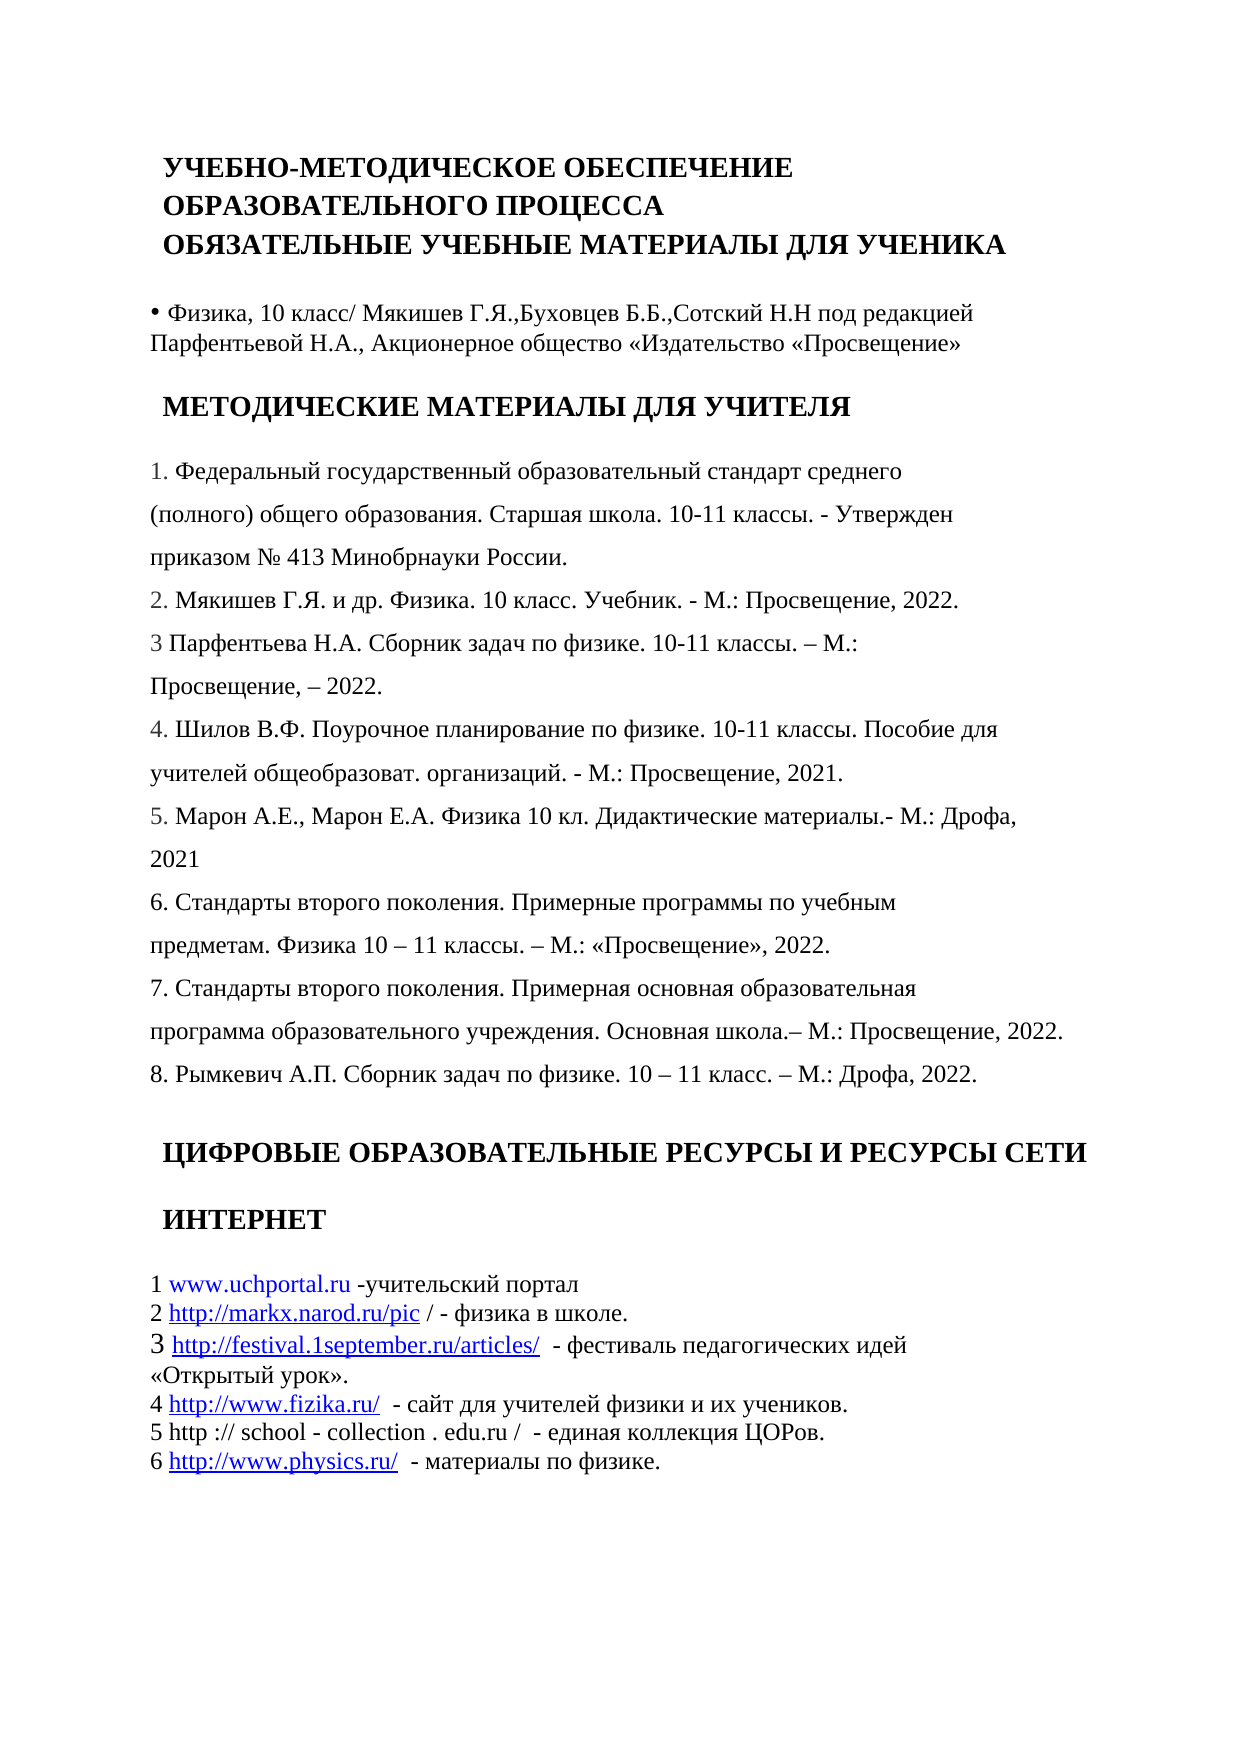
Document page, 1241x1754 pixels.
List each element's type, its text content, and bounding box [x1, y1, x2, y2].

text УЧЕБНО-МЕТОДИЧЕСКОЕ ОБЕСПЕЧЕНИЕ ОБРАЗОВАТЕЛЬНОГО ПРОЦЕССА [162, 150, 1090, 222]
text (полного) общего образования. Старшая школа. 10-11 классы. - Утвержден [150, 499, 1090, 528]
text 5. Марон А.Е., Марон Е.А. Физика 10 кл. Дидактические материалы.- М.: Дрофа, [150, 801, 1090, 829]
text 6. Стандарты второго поколения. Примерные программы по учебным [150, 887, 1090, 916]
text 3 Парфентьева Н.А. Сборник задач по физике. 10-11 классы. – М.: [150, 628, 1090, 657]
text 2. Мякишев Г.Я. и др. Физика. 10 класс. Учебник. - М.: Просвещение, 2022. [150, 585, 1090, 614]
text Парфентьевой Н.А., Акционерное общество «Издательство «Просвещение» [150, 328, 1090, 356]
text МЕТОДИЧЕСКИЕ МАТЕРИАЛЫ ДЛЯ УЧИТЕЛЯ [162, 389, 1090, 422]
text 1. Федеральный государственный образовательный стандарт среднего [150, 456, 1090, 484]
text 2 http://markx.narod.ru/pic / - физика в школе. [150, 1298, 1090, 1326]
text 1 www.uchportal.ru -учительский портал [150, 1269, 1090, 1298]
text 7. Стандарты второго поколения. Примерная основная образовательная [150, 973, 1090, 1002]
text Просвещение, – 2022. [150, 671, 1090, 700]
text предметам. Физика 10 – 11 классы. – М.: «Просвещение», 2022. [150, 930, 1090, 959]
text 3 http://festival.1september.ru/articles/ - фестиваль педагогических идей [150, 1326, 1090, 1360]
text 4 http://www.fizika.ru/ - сайт для учителей физики и их учеников. [150, 1389, 1090, 1417]
text • Физика, 10 класс/ Мякишев Г.Я.,Буховцев Б.Б.,Сотский Н.Н под редакцией [150, 294, 1090, 328]
text 4. Шилов В.Ф. Поурочное планирование по физике. 10-11 классы. Пособие для [150, 714, 1090, 743]
text 8. Рымкевич А.П. Сборник задач по физике. 10 – 11 класс. – М.: Дрофа, 2022. [150, 1059, 1090, 1088]
text ОБЯЗАТЕЛЬНЫЕ УЧЕБНЫЕ МАТЕРИАЛЫ ДЛЯ УЧЕНИКА [162, 227, 1090, 261]
text учителей общеобразоват. организаций. - М.: Просвещение, 2021. [150, 758, 1090, 786]
text «Открытый урок». [150, 1360, 1090, 1389]
text 6 http://www.physics.ru/ - материалы по физике. [150, 1446, 1090, 1475]
text 2021 [150, 844, 1090, 873]
text 5 http :// school - collection . edu.ru / - единая коллекция ЦОРов. [150, 1417, 1090, 1446]
text ЦИФРОВЫЕ ОБРАЗОВАТЕЛЬНЫЕ РЕСУРСЫ И РЕСУРСЫ СЕТИ ИНТЕРНЕТ [162, 1135, 1090, 1235]
text приказом № 413 Минобрнауки России. [150, 542, 1090, 571]
text программа образовательного учреждения. Основная школа.– М.: Просвещение, 2022. [150, 1016, 1090, 1045]
